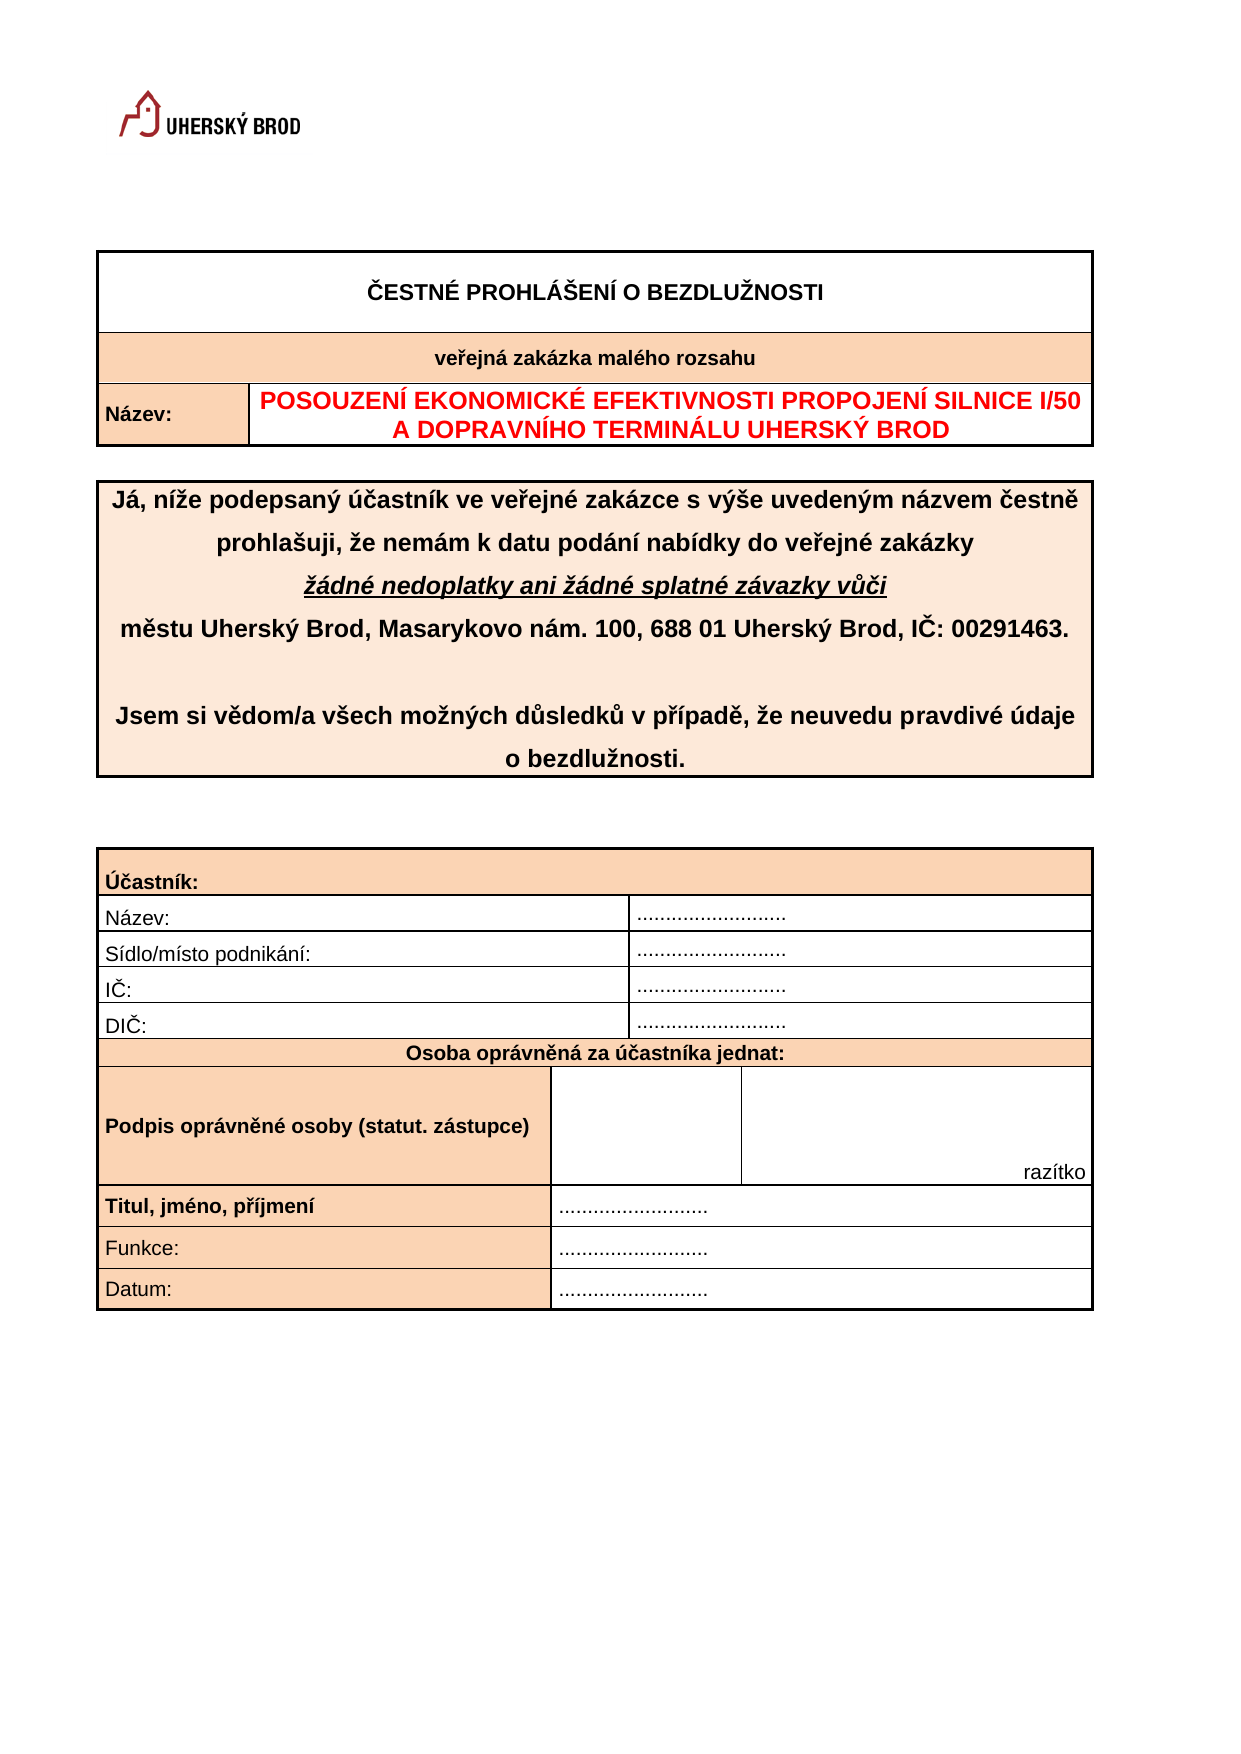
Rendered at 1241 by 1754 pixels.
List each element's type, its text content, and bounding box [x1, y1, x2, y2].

table_header Účastník: [99, 850, 1091, 894]
table_cell Sídlo/místo podnikání: [99, 932, 628, 966]
table_cell Osoba oprávněná za účastníka jednat: [99, 1039, 1091, 1066]
table_cell DIČ: [99, 1003, 628, 1038]
table_cell Titul, jméno, příjmení [99, 1186, 550, 1226]
table_cell Podpis oprávněné osoby (statut. zástupce) [99, 1067, 550, 1184]
picture [106, 73, 313, 155]
table_cell .......................... [630, 932, 1091, 966]
table_header Já, níže podepsaný účastník ve veřejné zakázce s výše uvedeným názvem čestně prohlašuji, že nemám k datu podání nabídky do veřejné zakázky žádné nedoplatky ani žádné splatné závazky vůči městu Uherský Brod, Masarykovo nám. 100, 688 01 Uherský Brod, IČ: 00291463. Jsem si vědom/a všech možných důsledků v případě, že neuvedu pravdivé údaje o bezdlužnosti. [99, 483, 1091, 775]
table_cell Název: [99, 384, 248, 444]
table_cell .......................... [552, 1269, 1091, 1308]
table_cell .......................... [552, 1186, 1091, 1226]
table_cell .......................... [552, 1227, 1091, 1268]
table_header ČESTNÉ PROHLÁŠENÍ O BEZDLUŽNOSTI [99, 253, 1091, 332]
table_cell .......................... [630, 1003, 1091, 1038]
table_cell .......................... [630, 896, 1091, 930]
table_cell IČ: [99, 967, 628, 1002]
table_cell .......................... [630, 967, 1091, 1002]
table_cell razítko [742, 1067, 1091, 1184]
table_cell Funkce: [99, 1227, 550, 1268]
table_cell veřejná zakázka malého rozsahu [99, 333, 1091, 382]
table_cell Název: [99, 896, 628, 930]
table_cell [552, 1067, 741, 1184]
table_cell Datum: [99, 1269, 550, 1308]
table_cell POSOUZENÍ EKONOMICKÉ EFEKTIVNOSTI PROPOJENÍ SILNICE I/50 A DOPRAVNÍHO TERMINÁLU UHERSKÝ BROD [250, 384, 1091, 444]
